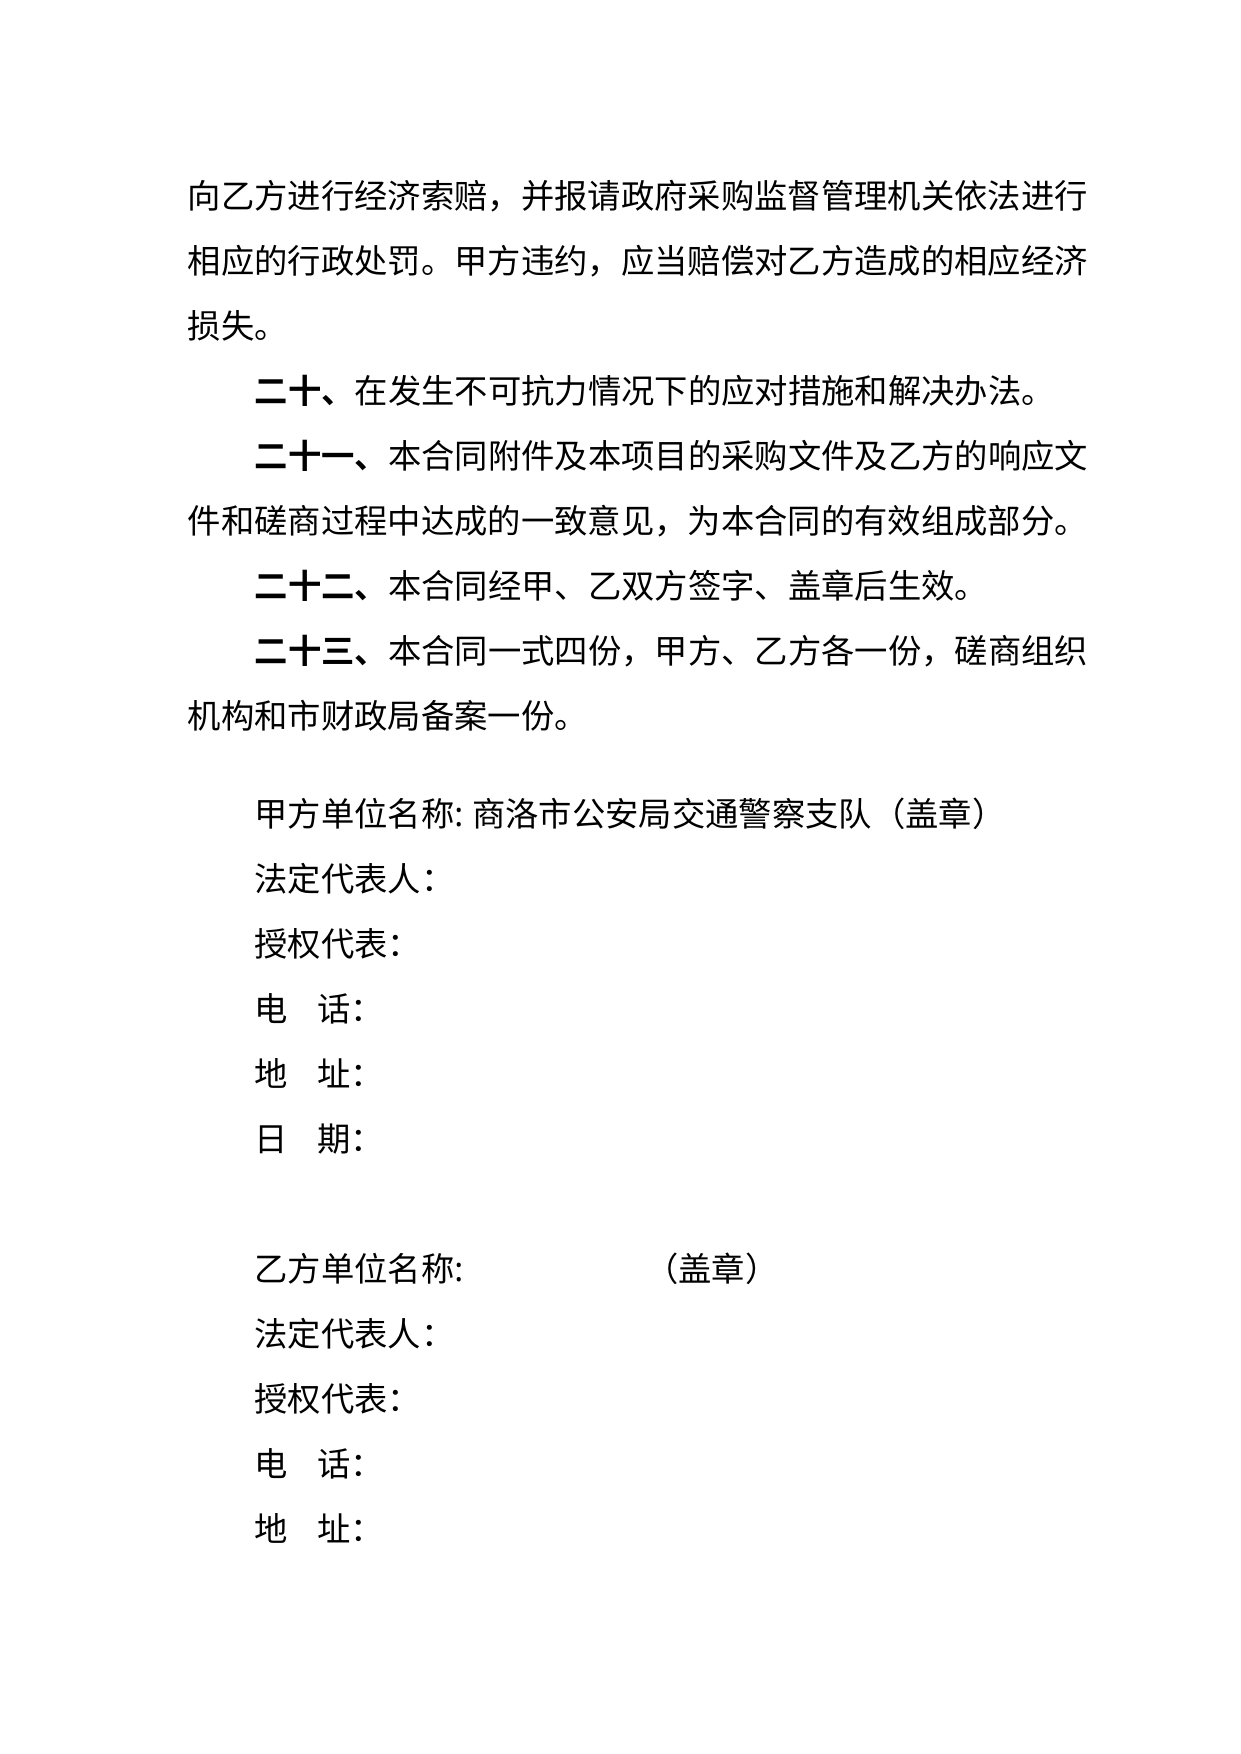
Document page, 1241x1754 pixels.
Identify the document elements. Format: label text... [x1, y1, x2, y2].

text 二十二、本合同经甲、乙双方签字、盖章后生效。 [187, 552, 1093, 617]
text 地 址： [187, 1494, 1093, 1559]
text 乙方单位名称: （盖章） [187, 1234, 1093, 1299]
text 地 址： [187, 1039, 1093, 1104]
text 甲方单位名称: 商洛市公安局交通警察支队（盖章） [187, 779, 1093, 844]
text 电 话： [187, 1429, 1093, 1494]
text 法定代表人： [187, 844, 1093, 909]
text 二十三、本合同一式四份，甲方、乙方各一份，磋商组织机构和市财政局备案一份。 [187, 617, 1093, 747]
text 二十、在发生不可抗力情况下的应对措施和解决办法。 [187, 357, 1093, 422]
text 日 期： [187, 1104, 1093, 1169]
text 法定代表人： [187, 1299, 1093, 1364]
text 授权代表： [187, 909, 1093, 974]
text 授权代表： [187, 1364, 1093, 1429]
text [187, 162, 1093, 357]
text 二十一、本合同附件及本项目的采购文件及乙方的响应文件和磋商过程中达成的一致意见，为本合同的有效组成部分。 [187, 422, 1093, 552]
text 电 话： [187, 974, 1093, 1039]
